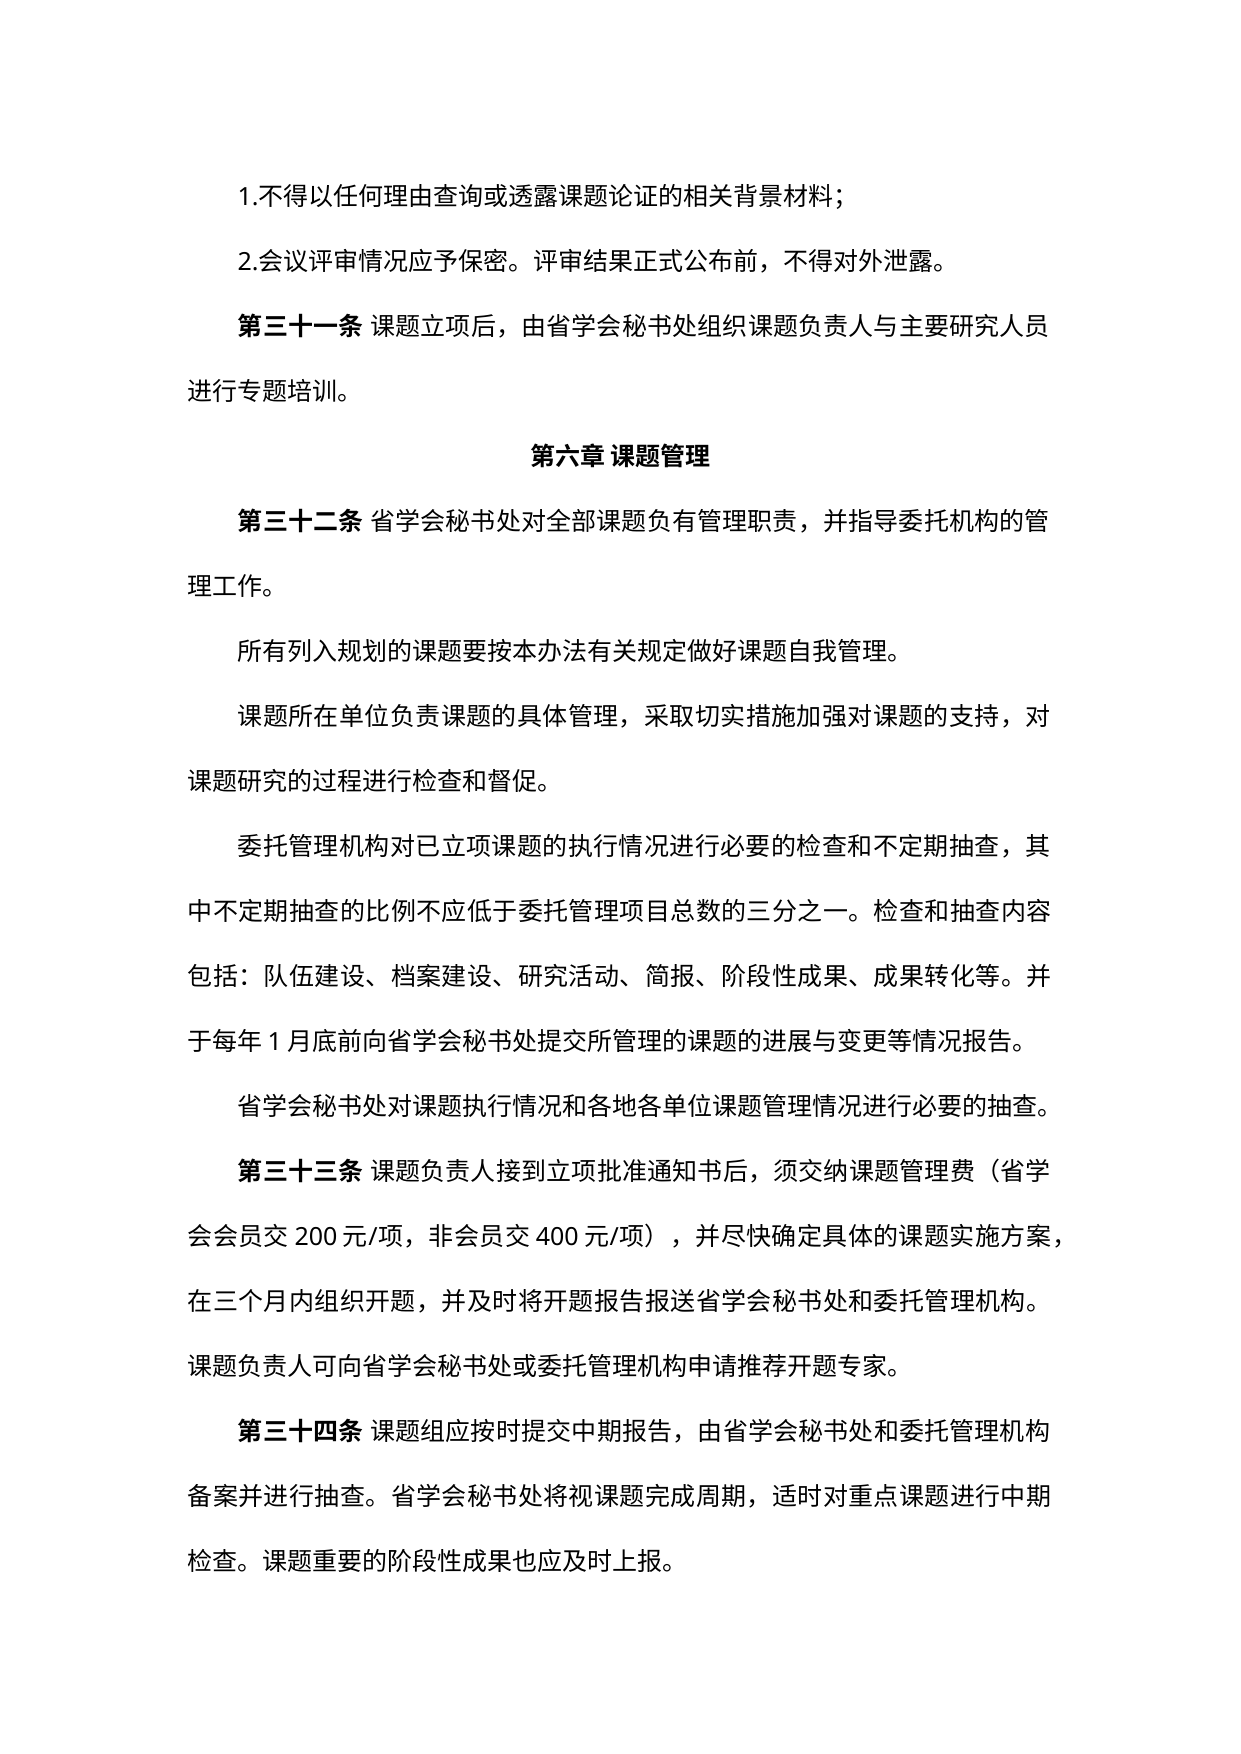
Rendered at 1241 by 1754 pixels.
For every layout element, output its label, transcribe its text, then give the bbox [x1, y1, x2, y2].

text 所有列入规划的课题要按本办法有关规定做好课题自我管理。 [187, 617, 1053, 682]
text 1.不得以任何理由查询或透露课题论证的相关背景材料； [187, 162, 1053, 227]
text 第三十二条 省学会秘书处对全部课题负有管理职责，并指导委托机构的管理工作。 [187, 487, 1053, 617]
text 课题所在单位负责课题的具体管理，采取切实措施加强对课题的支持，对课题研究的过程进行检查和督促。 [187, 682, 1053, 812]
text 第三十三条 课题负责人接到立项批准通知书后，须交纳课题管理费（省学会会员交200元/项，非会员交400元/项），并尽快确定具体的课题实施方案，在三个月内组织开题，并及时将开题报告报送省学会秘书处和委托管理机构。课题负责人可向省学会秘书处或委托管理机构申请推荐开题专家。 [187, 1137, 1053, 1397]
text 第三十一条 课题立项后，由省学会秘书处组织课题负责人与主要研究人员进行专题培训。 [187, 292, 1053, 422]
text 2.会议评审情况应予保密。评审结果正式公布前，不得对外泄露。 [187, 227, 1053, 292]
text 省学会秘书处对课题执行情况和各地各单位课题管理情况进行必要的抽查。 [187, 1072, 1053, 1137]
text 第三十四条 课题组应按时提交中期报告，由省学会秘书处和委托管理机构备案并进行抽查。省学会秘书处将视课题完成周期，适时对重点课题进行中期检查。课题重要的阶段性成果也应及时上报。 [187, 1397, 1053, 1592]
text 第六章 课题管理 [187, 422, 1053, 487]
text 委托管理机构对已立项课题的执行情况进行必要的检查和不定期抽查，其中不定期抽查的比例不应低于委托管理项目总数的三分之一。检查和抽查内容包括：队伍建设、档案建设、研究活动、简报、阶段性成果、成果转化等。并于每年1月底前向省学会秘书处提交所管理的课题的进展与变更等情况报告。 [187, 812, 1053, 1072]
